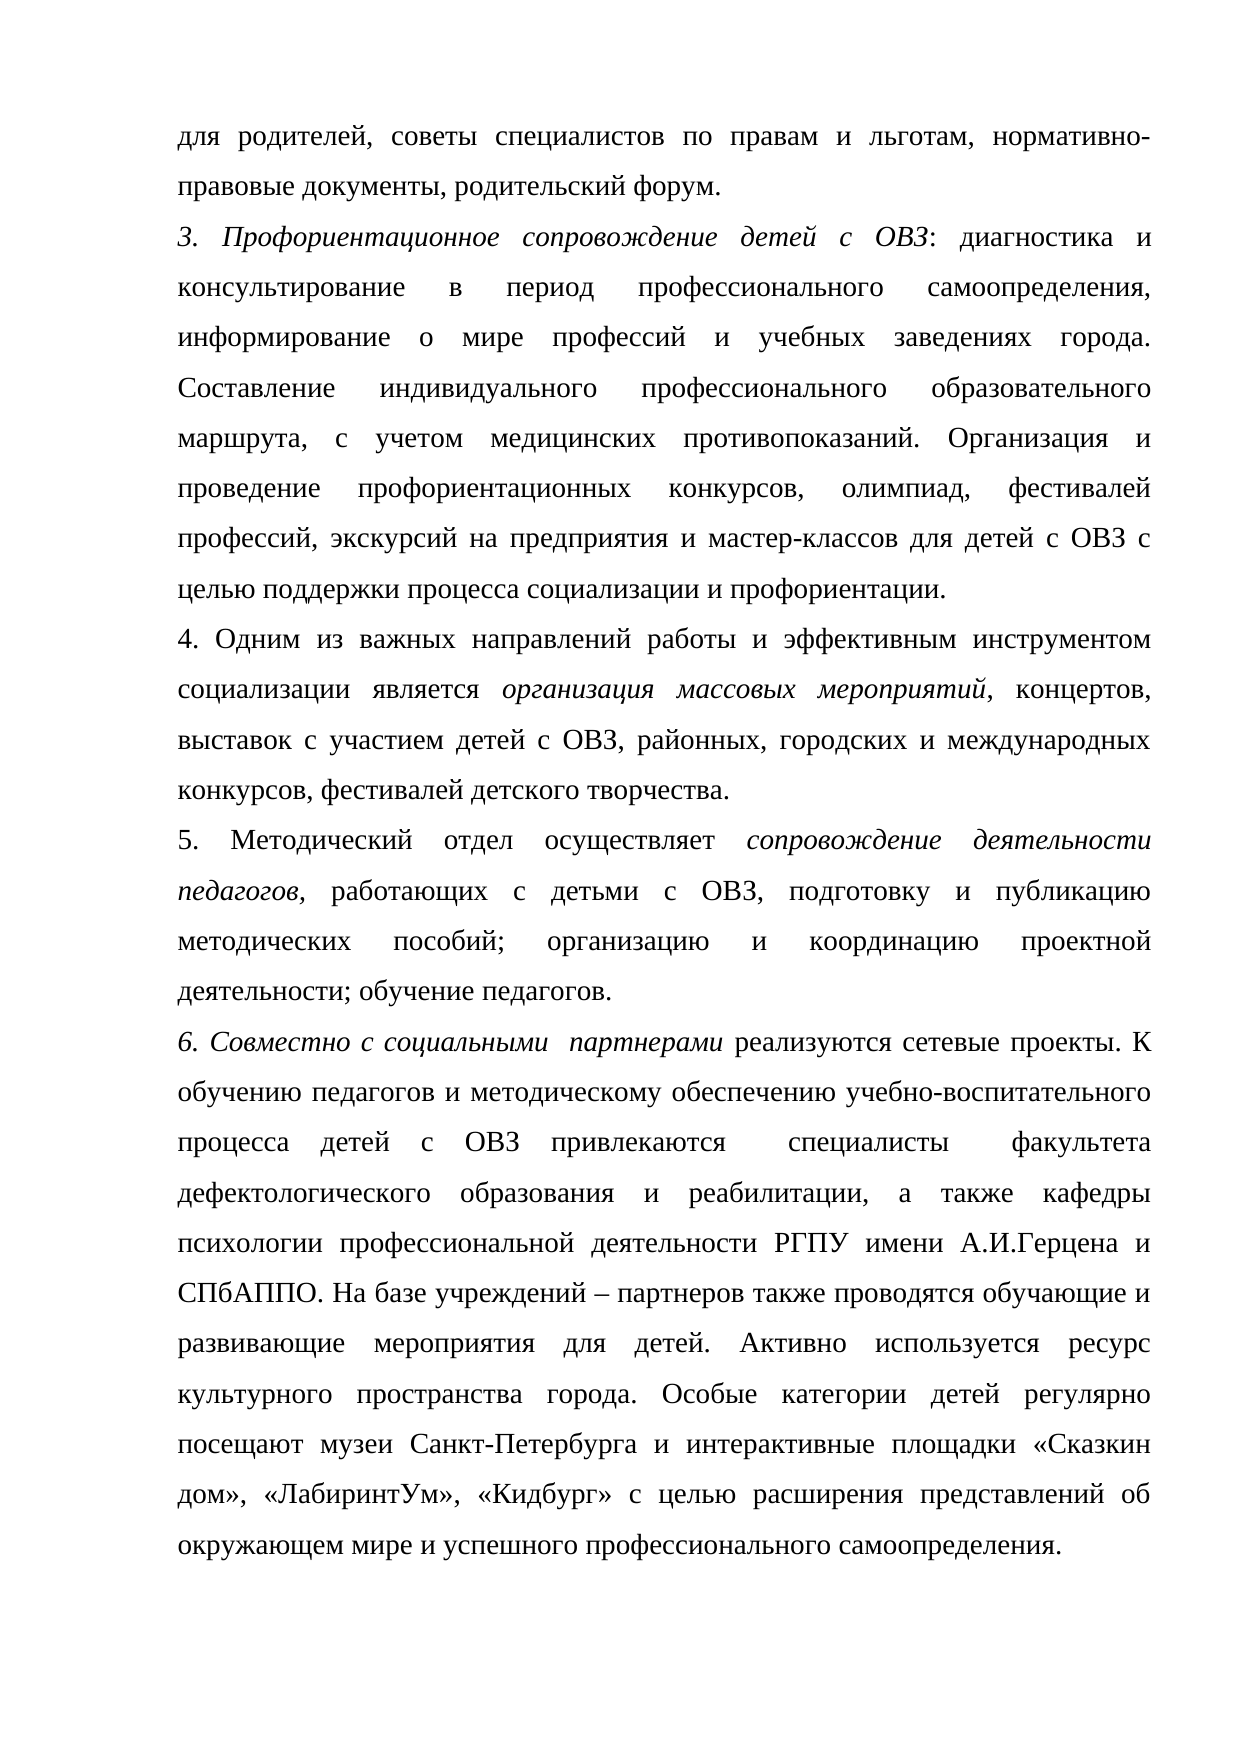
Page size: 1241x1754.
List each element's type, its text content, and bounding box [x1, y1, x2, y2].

list 5. Методический отдел осуществляет сопровождение деятельности педагогов, работающих с детьми с ОВЗ, подготовку и публикацию методических пособий; организацию и координацию проектной деятельности; обучение педагогов. [177, 822, 1152, 1007]
text 6. Совместно с социальными партнерами реализуются сетевые проекты. К обучению педагогов и методическому обеспечению учебно-воспитательного процесса детей с ОВЗ привлекаются специалисты факультета дефектологического образования и реабилитации, а также кафедры психологии профессиональной деятельности РГПУ имени А.И.Герцена и СПбАППО. На базе учреждений – партнеров также проводятся обучающие и развивающие мероприятия для детей. Активно используется ресурс культурного пространства города. Особые категории детей регулярно посещают музеи Санкт-Петербурга и интерактивные площадки «Сказкин дом», «ЛабиринтУм», «Кидбург» с целью расширения представлений об окружающем мире и успешного профессионального самоопределения. [177, 1024, 1152, 1560]
list 3. Профориентационное сопровождение детей с ОВЗ: диагностика и консультирование в период профессионального самоопределения, информирование о мире профессий и учебных заведениях города. Составление индивидуального профессионального образовательного маршрута, с учетом медицинских противопоказаний. Организация и проведение профориентационных конкурсов, олимпиад, фестивалей профессий, экскурсий на предприятия и мастер-классов для детей с ОВЗ с целью поддержки процесса социализации и профориентации. [177, 219, 1152, 604]
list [177, 118, 1152, 202]
text 4. Одним из важных направлений работы и эффективным инструментом социализации является организация массовых мероприятий, концертов, выставок с участием детей с ОВЗ, районных, городских и международных конкурсов, фестивалей детского творчества. [177, 621, 1152, 806]
